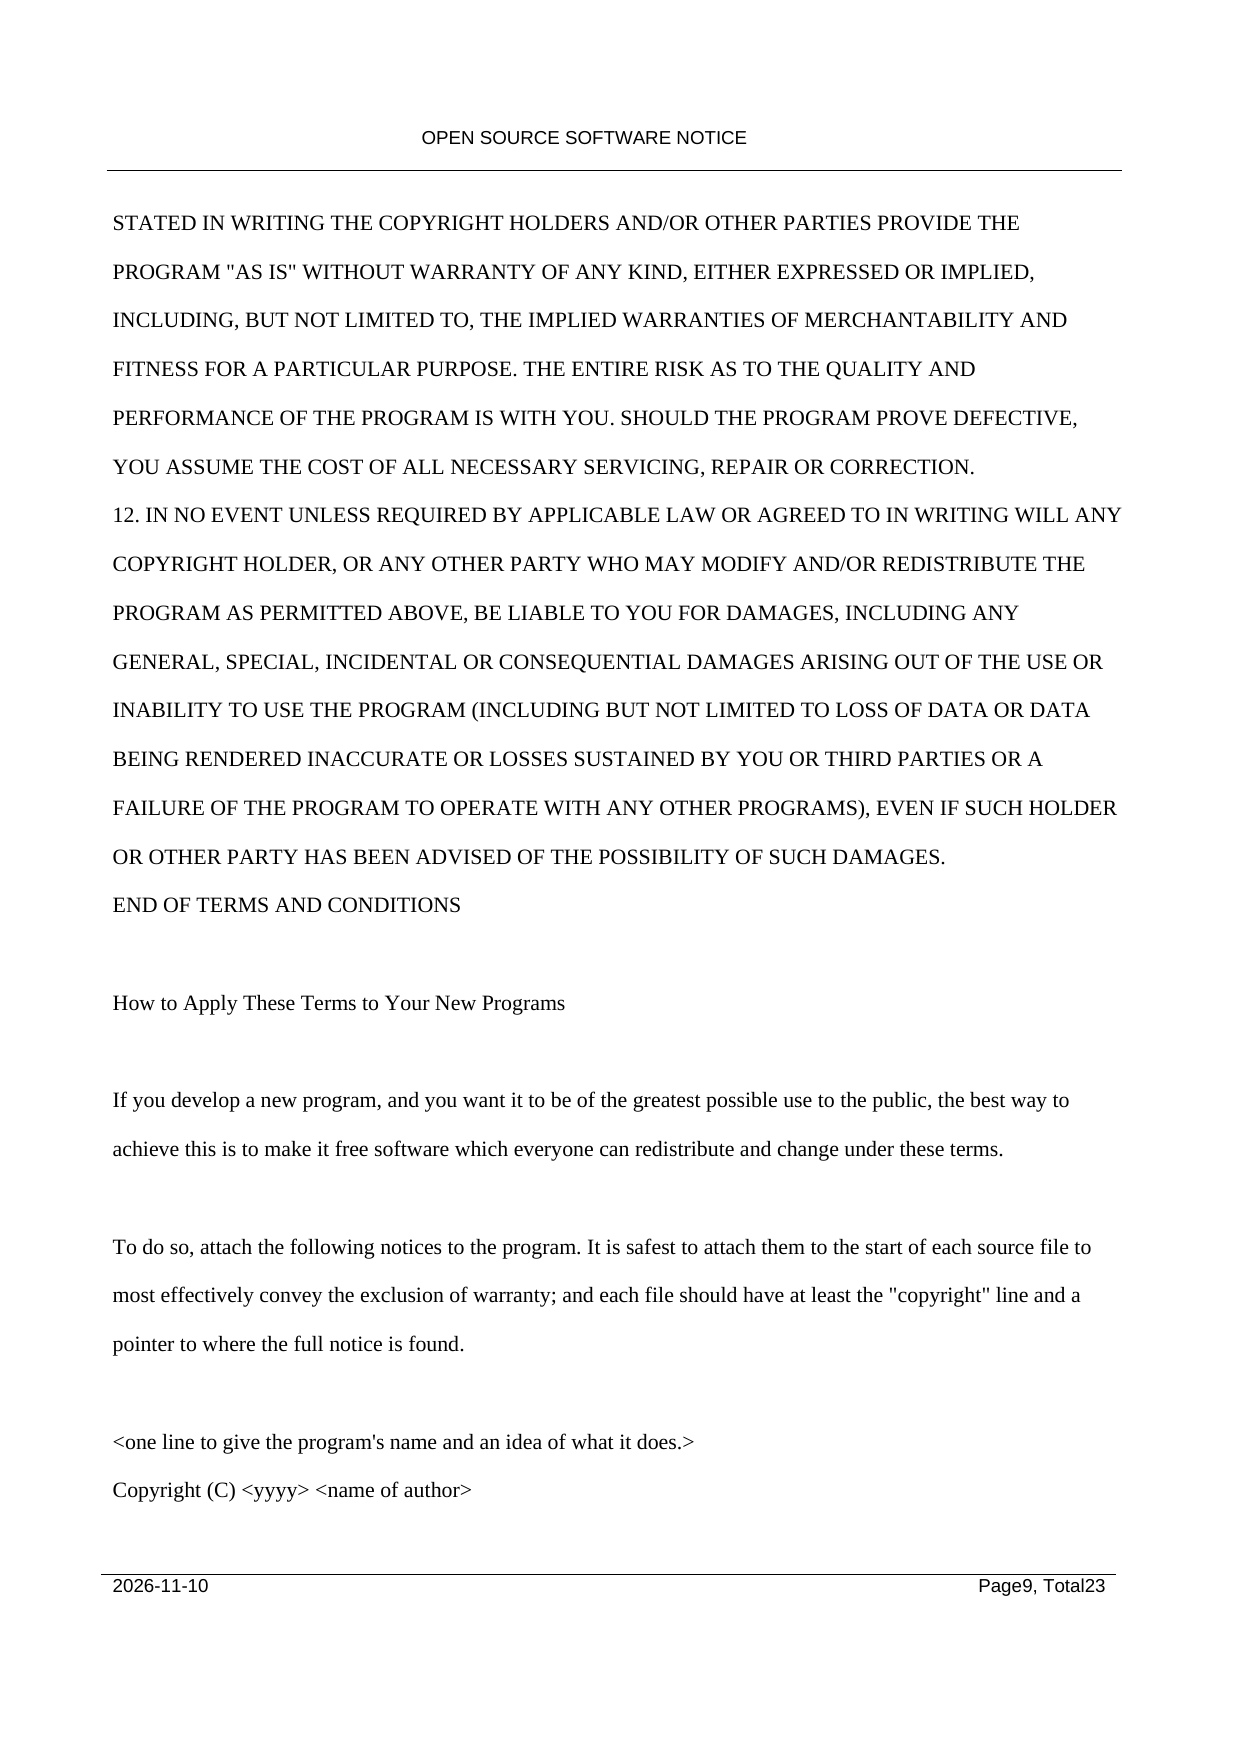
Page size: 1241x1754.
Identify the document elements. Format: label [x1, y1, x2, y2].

text [112, 206, 1128, 1506]
